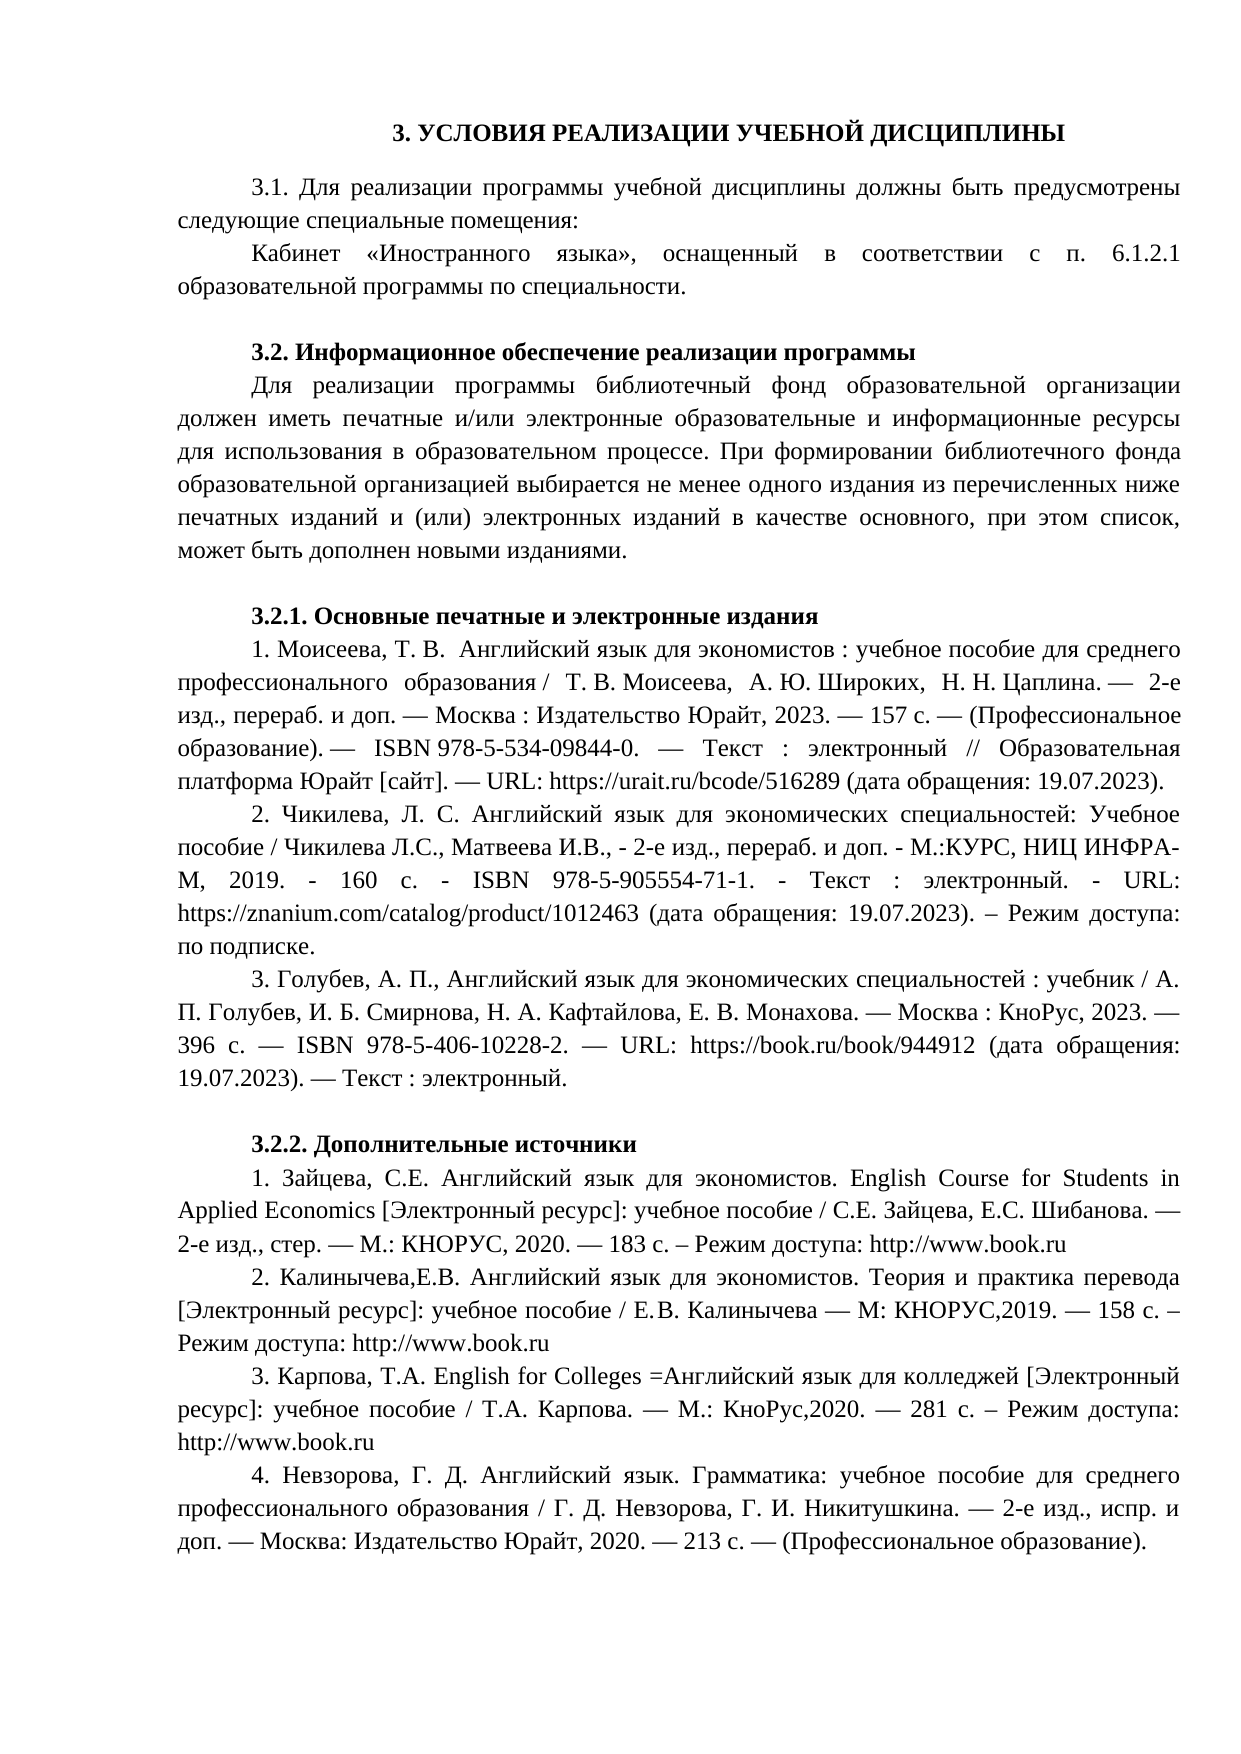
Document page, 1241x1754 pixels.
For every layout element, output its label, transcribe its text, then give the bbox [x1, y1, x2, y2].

text 1. Зайцева, С.Е. Английский язык для экономистов. English Course for Students in Applied Economics [Электронный ресурс]: учебное пособие / С.Е. Зайцева, Е.С. Шибанова. — 2-е изд., стер. — М.: КНОРУС, 2020. — 183 с. – Режим доступа: http://www.book.ru [177, 1163, 1181, 1257]
text 1. Моисеева, Т. В. Английский язык для экономистов : учебное пособие для среднего профессионального образования / Т. В. Моисеева, А. Ю. Широких, Н. Н. Цаплина. — 2-е изд., перераб. и доп. — Москва : Издательство Юрайт, 2023. — 157 с. — (Профессиональное образование). — ISBN 978-5-534-09844-0. — Текст : электронный // Образовательная платформа Юрайт [сайт]. — URL: https://urait.ru/bcode/516289 (дата обращения: 19.07.2023). [177, 634, 1181, 795]
text 3.2. Информационное обеспечение реализации программы [177, 337, 1181, 366]
text 2. Чикилева, Л. С. Английский язык для экономических специальностей: Учебное пособие / Чикилева Л.С., Матвеева И.В., - 2-е изд., перераб. и доп. - М.:КУРС, НИЦ ИНФРА-М, 2019. - 160 с. - ISBN 978-5-905554-71-1. - Текст : электронный. - URL: https://znanium.com/catalog/product/1012463 (дата обращения: 19.07.2023). – Режим доступа: по подписке. [177, 799, 1181, 960]
text 4. Невзорова, Г. Д. Английский язык. Грамматика: учебное пособие для среднего профессионального образования / Г. Д. Невзорова, Г. И. Никитушкина. — 2-е изд., испр. и доп. — Москва: Издательство Юрайт, 2020. — 213 с. — (Профессиональное образование). [177, 1460, 1181, 1554]
text 3. Карпова, Т.А. English for Colleges =Английский язык для колледжей [Электронный ресурс]: учебное пособие / Т.А. Карпова. — М.: КноРус,2020. — 281 с. – Режим доступа: http://www.book.ru [177, 1361, 1181, 1456]
text Для реализации программы библиотечный фонд образовательной организации должен иметь печатные и/или электронные образовательные и информационные ресурсы для использования в образовательном процессе. При формировании библиотечного фонда образовательной организацией выбирается не менее одного издания из перечисленных ниже печатных изданий и (или) электронных изданий в качестве основного, при этом список, может быть дополнен новыми изданиями. [177, 370, 1181, 564]
text 3.2.2. Дополнительные источники [177, 1129, 1181, 1158]
text 3. Голубев, А. П., Английский язык для экономических специальностей : учебник / А. П. Голубев, И. Б. Смирнова, Н. А. Кафтайлова, Е. В. Монахова. — Москва : КноРус, 2023. — 396 с. — ISBN 978-5-406-10228-2. — URL: https://book.ru/book/944912 (дата обращения: 19.07.2023). — Текст : электронный. [177, 964, 1181, 1092]
text 2. Калинычева,Е.В. Английский язык для экономистов. Теория и практика перевода [Электронный ресурс]: учебное пособие / Е. В. Калинычева — М: КНОРУС,2019. — 158 с. – Режим доступа: http://www.book.ru [177, 1262, 1181, 1356]
text 3. УСЛОВИЯ РЕАЛИЗАЦИИ УЧЕБНОЙ ДИСЦИПЛИНЫ [318, 118, 1181, 147]
text 3.2.1. Основные печатные и электронные издания [177, 601, 1181, 630]
text 3.1. Для реализации программы учебной дисциплины должны быть предусмотрены следующие специальные помещения: [177, 172, 1181, 234]
text Кабинет «Иностранного языка», оснащенный в соответствии с п. 6.1.2.1 образовательной программы по специальности. [177, 238, 1181, 300]
